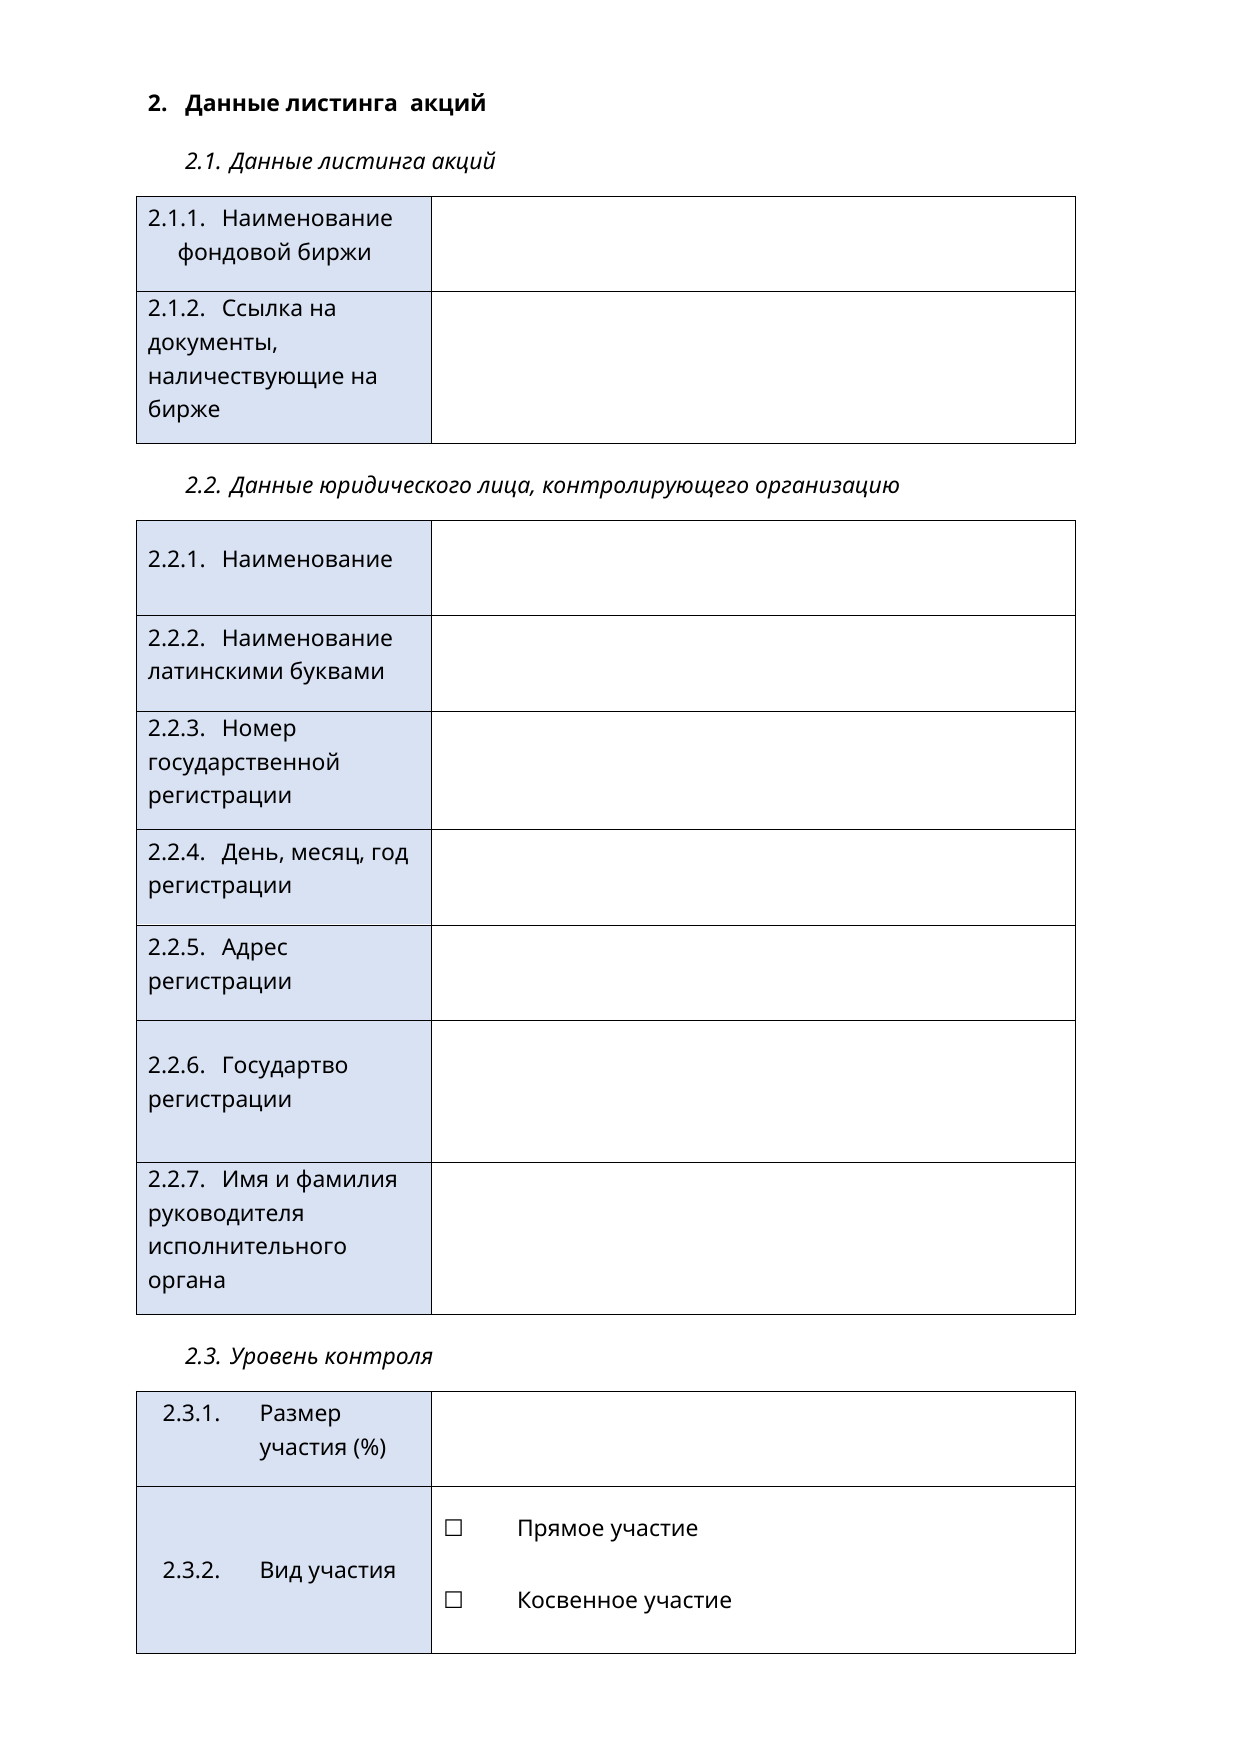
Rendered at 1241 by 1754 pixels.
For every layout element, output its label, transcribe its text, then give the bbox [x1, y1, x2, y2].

table_cell [432, 712, 1075, 829]
list Данные юридического лица, контролирующего организацию [185, 469, 1152, 501]
table_cell [432, 1163, 1075, 1314]
table_header Наименование фондовой биржи [137, 197, 431, 291]
table_header Размер участия (%) [137, 1392, 431, 1486]
table_cell Адрес регистрации [137, 926, 431, 1020]
table_header [432, 197, 1075, 291]
table_cell Имя и фамилия руководителя исполнительного органа [137, 1163, 431, 1314]
list Данные листинга акций [185, 145, 1152, 176]
table_header [432, 1392, 1075, 1486]
table_cell Государтво регистрации [137, 1021, 431, 1162]
table_cell Вид участия [137, 1487, 431, 1653]
table_cell [432, 830, 1075, 924]
table_cell [432, 292, 1075, 443]
table_cell [432, 616, 1075, 711]
table_cell [432, 1021, 1075, 1162]
table_header Наименование [137, 521, 431, 615]
table_cell День, месяц, год регистрации [137, 830, 431, 924]
list Данные листинга акций [148, 86, 1152, 118]
table_cell [432, 926, 1075, 1020]
table_cell Номер государственной регистрации [137, 712, 431, 829]
table_cell ☐ Прямое участие ☐ Косвенное участие [432, 1487, 1075, 1653]
list Уровень контроля [185, 1340, 1152, 1371]
table_cell Наименование латинскими буквами [137, 616, 431, 711]
table_cell Ссылка на документы, наличествующие на бирже [137, 292, 431, 443]
table_header [432, 521, 1075, 615]
